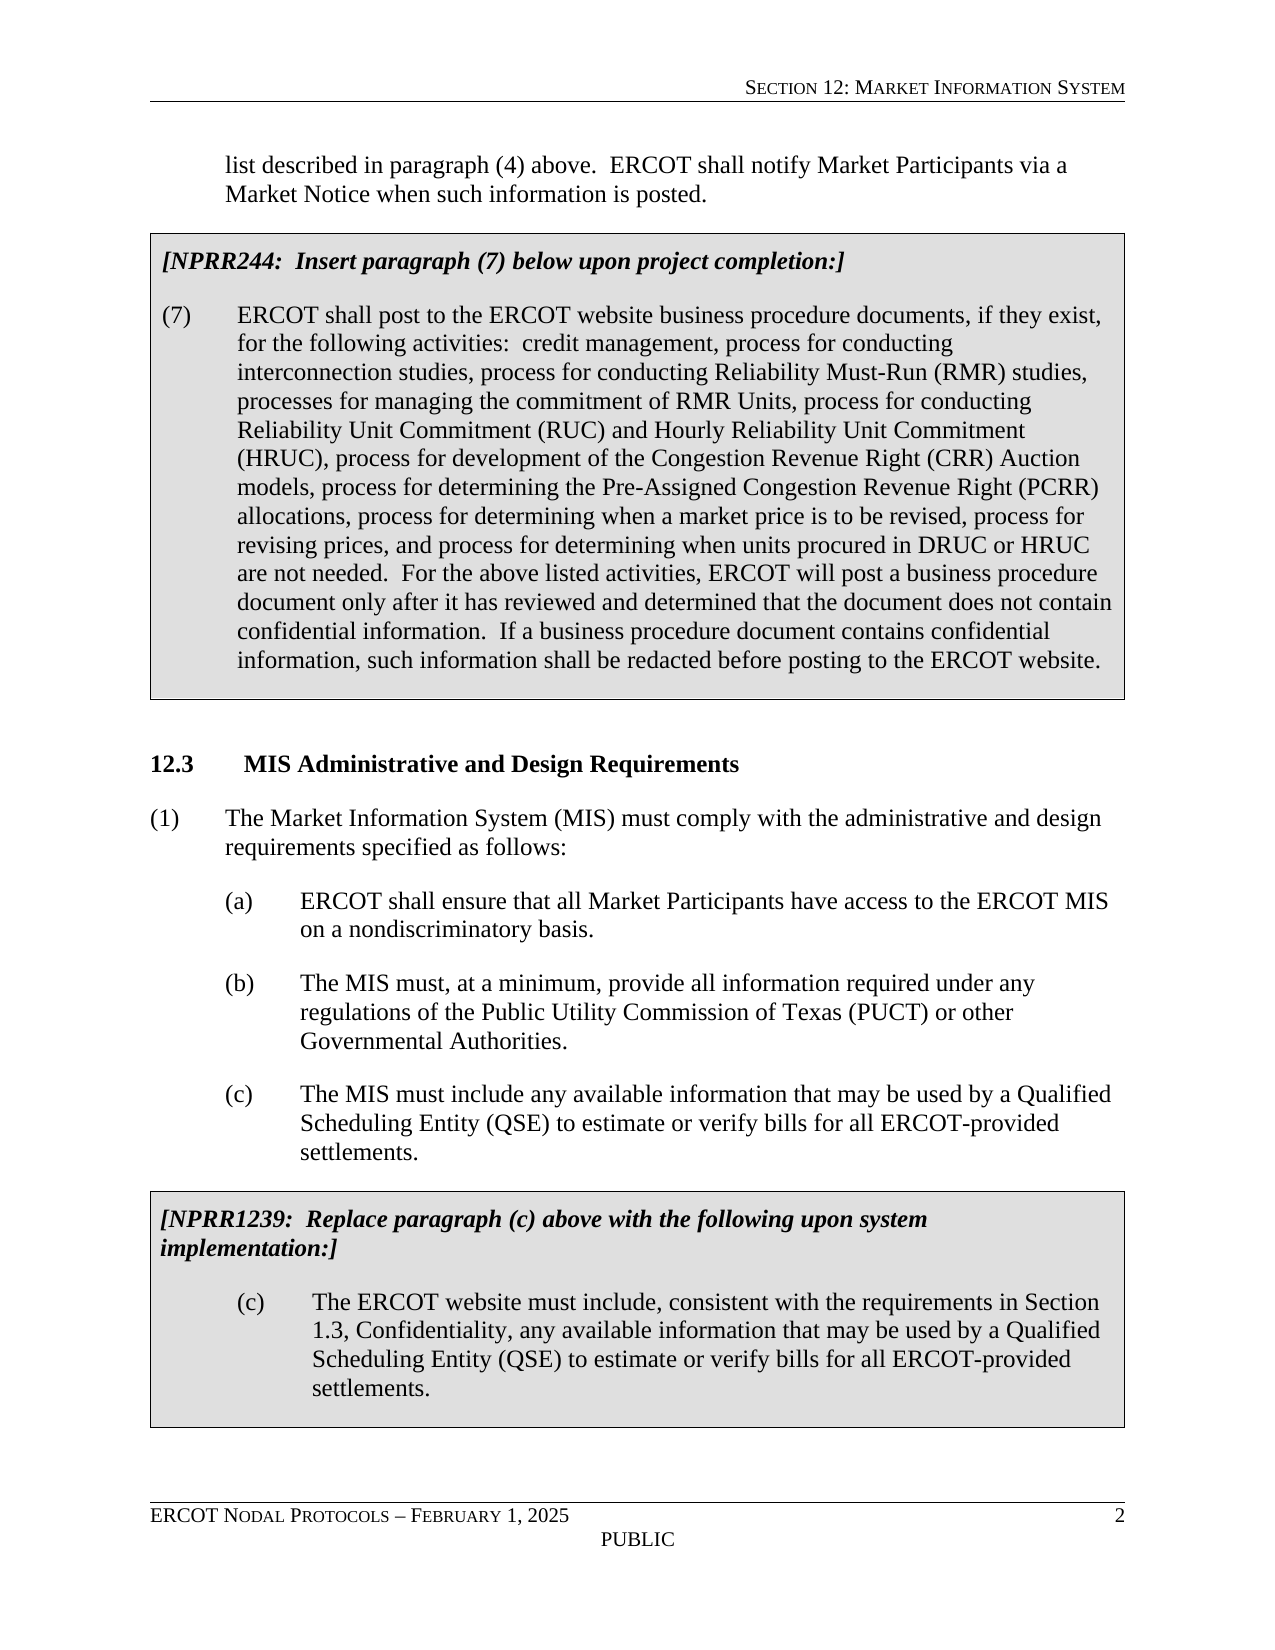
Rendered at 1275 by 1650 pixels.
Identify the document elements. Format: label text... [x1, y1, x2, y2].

table_header [NPRR1239: Replace paragraph (c) above with the following upon system implementation:] (c) The ERCOT website must include, consistent with the requirements in Section 1.3, Confidentiality, any available information that may be used by a Qualified Scheduling Entity (QSE) to estimate or verify bills for all ERCOT-provided settlements. [151, 1192, 1124, 1427]
text (a) ERCOT shall ensure that all Market Participants have access to the ERCOT MIS on a nondiscriminatory basis. [225, 886, 1125, 943]
text 12.3 MIS Administrative and Design Requirements [150, 749, 1125, 778]
text (1) The Market Information System (MIS) must comply with the administrative and design requirements specified as follows: [150, 803, 1125, 861]
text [150, 150, 1125, 207]
text (b) The MIS must, at a minimum, provide all information required under any regulations of the Public Utility Commission of Texas (PUCT) or other Governmental Authorities. [225, 968, 1125, 1054]
text (c) The MIS must include any available information that may be used by a Qualified Scheduling Entity (QSE) to estimate or verify bills for all ERCOT-provided settlements. [225, 1079, 1125, 1166]
table_header [NPRR244: Insert paragraph (7) below upon project completion:] (7) ERCOT shall post to the ERCOT website business procedure documents, if they exist, for the following activities: credit management, process for conducting interconnection studies, process for conducting Reliability Must-Run (RMR) studies, processes for managing the commitment of RMR Units, process for conducting Reliability Unit Commitment (RUC) and Hourly Reliability Unit Commitment (HRUC), process for development of the Congestion Revenue Right (CRR) Auction models, process for determining the Pre-Assigned Congestion Revenue Right (PCRR) allocations, process for determining when a market price is to be revised, process for revising prices, and process for determining when units procured in DRUC or HRUC are not needed. For the above listed activities, ERCOT will post a business procedure document only after it has reviewed and determined that the document does not contain confidential information. If a business procedure document contains confidential information, such information shall be redacted before posting to the ERCOT website. [151, 234, 1124, 698]
